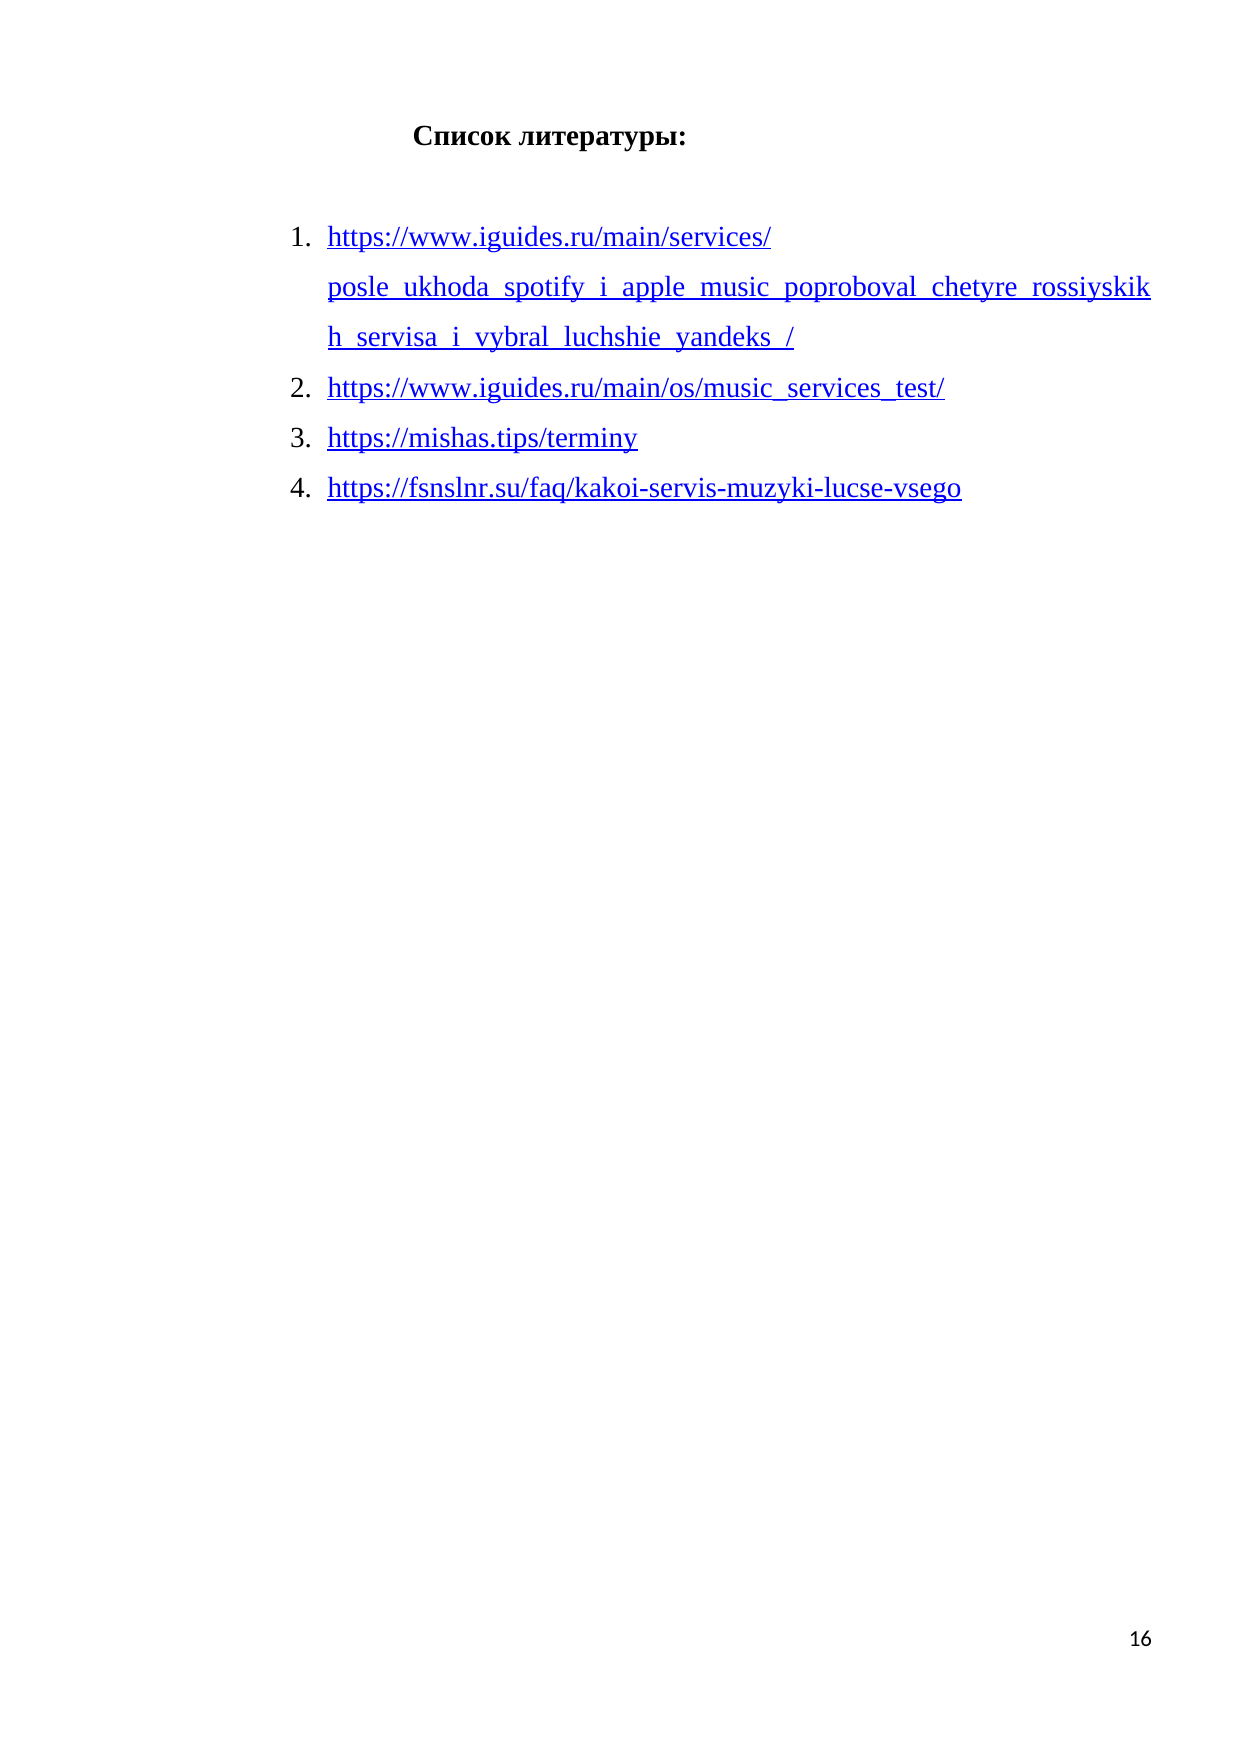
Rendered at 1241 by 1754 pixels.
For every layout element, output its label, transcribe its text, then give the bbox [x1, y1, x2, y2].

list https://www.iguides.ru/main/services/posle_ukhoda_spotify_i_apple_music_poproboval_chetyre_rossiyskikh_servisa_i_vybral_luchshie_yandeks_/ [290, 219, 1152, 353]
list Список литературы: [274, 118, 1152, 152]
list https://fsnslnr.su/faq/kakoi-servis-muzyki-lucse-vsego [290, 470, 1152, 504]
list https://mishas.tips/terminy [290, 420, 1152, 453]
list https://www.iguides.ru/main/os/music_services_test/ [290, 370, 1152, 403]
